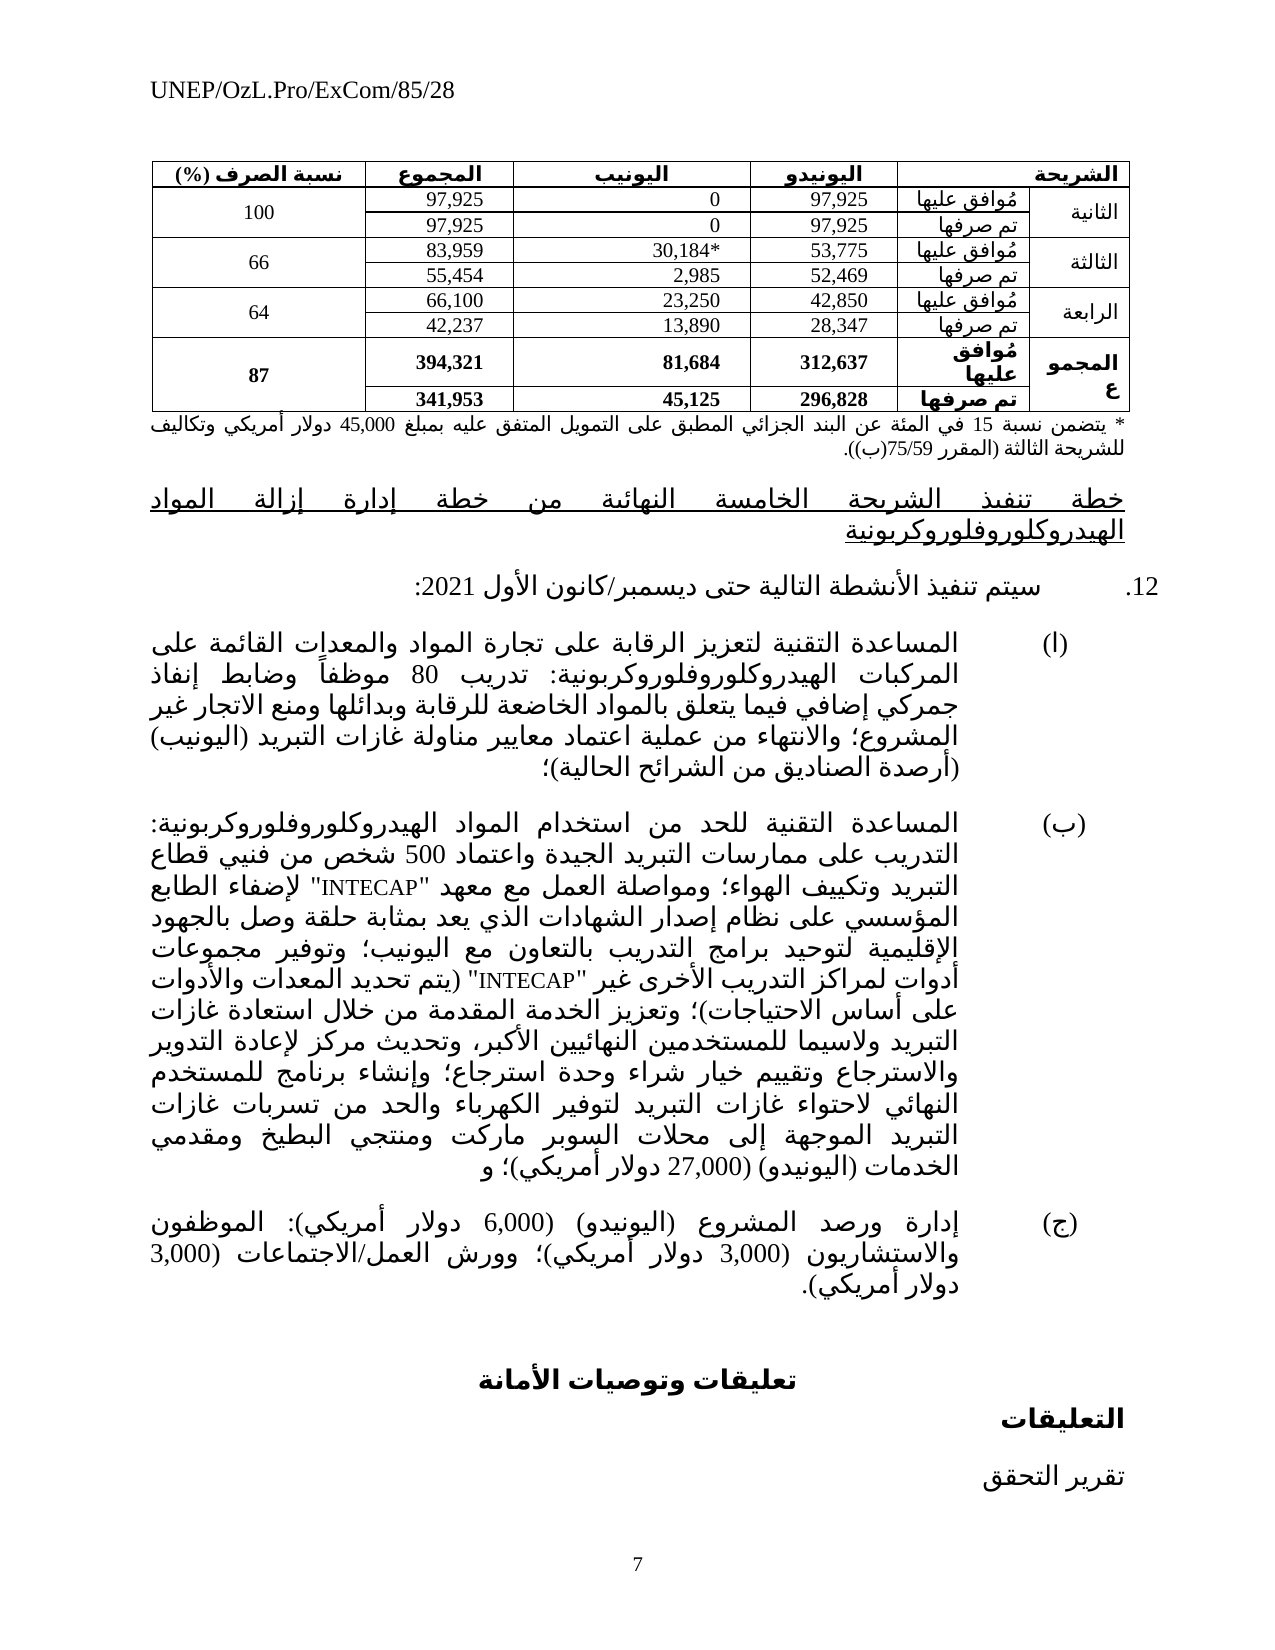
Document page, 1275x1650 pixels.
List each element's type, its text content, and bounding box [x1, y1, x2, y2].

table_cell 2,985 [514, 263, 750, 287]
text * يتضمن نسبة 15 في المئة عن البند الجزائي المطبق على التمويل المتفق عليه بمبلغ 45,000 دولار أمريكي وتكاليف للشريحة الثالثة (المقرر 75/59(ب)). [150, 412, 1125, 460]
table_cell 64 [153, 288, 365, 337]
table_cell 0 [514, 213, 750, 237]
table_cell 66,100 [366, 288, 513, 312]
subtitle تقرير التحقق [150, 1460, 1125, 1491]
table_header نسبة الصرف (%) [153, 162, 365, 186]
table_cell تم صرفها [898, 213, 1029, 237]
table_cell 83,959 [366, 238, 513, 262]
table_cell 55,454 [366, 263, 513, 287]
table_cell 66 [153, 238, 365, 287]
table_cell 42,237 [366, 313, 513, 337]
table_cell 52,469 [751, 263, 897, 287]
table_cell 45,125 [514, 387, 750, 411]
table_cell 341,953 [366, 387, 513, 411]
text تعليقات وتوصيات الأمانة [150, 1364, 1125, 1395]
table_cell 296,828 [751, 387, 897, 411]
subtitle سيتم تنفيذ الأنشطة التالية حتى ديسمبر/كانون الأول 2021: [150, 571, 1125, 602]
table_cell 13,890 [514, 313, 750, 337]
table_cell 53,775 [751, 238, 897, 262]
subtitle إدارة ورصد المشروع (اليونيدو) (6,000 دولار أمريكي): الموظفون والاستشاريون (3,000 دولار أمريكي)؛ وورش العمل/الاجتماعات (3,000 دولار أمريكي). [150, 1206, 1042, 1299]
table_cell تم صرفها [898, 387, 1029, 411]
table_header المجموع [366, 162, 513, 186]
table_cell 394,321 [366, 338, 513, 386]
table_cell 97,925 [751, 213, 897, 237]
table_cell 97,925 [366, 213, 513, 237]
table_cell الثانية [1030, 188, 1129, 237]
subtitle المساعدة التقنية للحد من استخدام المواد الهيدروكلوروفلوروكربونية: التدريب على ممارسات التبريد الجيدة واعتماد 500 شخص من فنيي قطاع التبريد وتكييف الهواء؛ ومواصلة العمل مع معهد "INTECAP" لإضفاء الطابع المؤسسي على نظام إصدار الشهادات الذي يعد بمثابة حلقة وصل بالجهود الإقليمية لتوحيد برامج التدريب بالتعاون مع اليونيب؛ وتوفير مجموعات أدوات لمراكز التدريب الأخرى غير "INTECAP" (يتم تحديد المعدات والأدوات على أساس الاحتياجات)؛ وتعزيز الخدمة المقدمة من خلال استعادة غازات التبريد ولاسيما للمستخدمين النهائيين الأكبر، وتحديث مركز لإعادة التدوير والاسترجاع وتقييم خيار شراء وحدة استرجاع؛ وإنشاء برنامج للمستخدم النهائي لاحتواء غازات التبريد لتوفير الكهرباء والحد من تسربات غازات التبريد الموجهة إلى محلات السوبر ماركت ومنتجي البطيخ ومقدمي الخدمات (اليونيدو) (27,000 دولار أمريكي)؛ و [150, 807, 1042, 1181]
table_cell 23,250 [514, 288, 750, 312]
table_cell الثالثة [1030, 238, 1129, 287]
table_cell 87 [153, 338, 365, 411]
table_cell 100 [153, 188, 365, 237]
table_cell 312,637 [751, 338, 897, 386]
table_cell 97,925 [366, 188, 513, 211]
subtitle المساعدة التقنية لتعزيز الرقابة على تجارة المواد والمعدات القائمة على المركبات الهيدروكلوروفلوروكربونية: تدريب 80 موظفاً وضابط إنفاذ جمركي إضافي فيما يتعلق بالمواد الخاضعة للرقابة وبدائلها ومنع الاتجار غير المشروع؛ والانتهاء من عملية اعتماد معايير مناولة غازات التبريد (اليونيب) (أرصدة الصناديق من الشرائح الحالية)؛ [150, 627, 1042, 782]
table_cell مُوافق عليها [898, 238, 1029, 262]
table_cell تم صرفها [898, 313, 1029, 337]
table_cell 97,925 [751, 188, 897, 211]
table_cell مُوافق عليها [898, 188, 1029, 211]
table_cell *30,184 [514, 238, 750, 262]
table_cell الرابعة [1030, 288, 1129, 337]
table_cell 28,347 [751, 313, 897, 337]
table_cell 81,684 [514, 338, 750, 386]
table_cell 42,850 [751, 288, 897, 312]
table_cell المجموع [1030, 338, 1129, 411]
subtitle التعليقات [150, 1403, 1125, 1435]
table_header الشريحة [898, 162, 1129, 186]
subtitle خطة تنفيذ الشريحة الخامسة النهائية من خطة إدارة إزالة المواد الهيدروكلوروفلوروكربونية [150, 483, 1125, 510]
table_cell مُوافق عليها [898, 338, 1029, 386]
table_cell تم صرفها [898, 263, 1029, 287]
subtitle خطة تنفيذ الشريحة الخامسة النهائية من خطة إدارة إزالة المواد الهيدروكلوروفلوروكربونية [150, 512, 1125, 546]
table_header اليونيدو [751, 162, 897, 186]
table_header اليونيب [514, 162, 750, 186]
table_cell مُوافق عليها [898, 288, 1029, 312]
table_cell 0 [514, 188, 750, 211]
